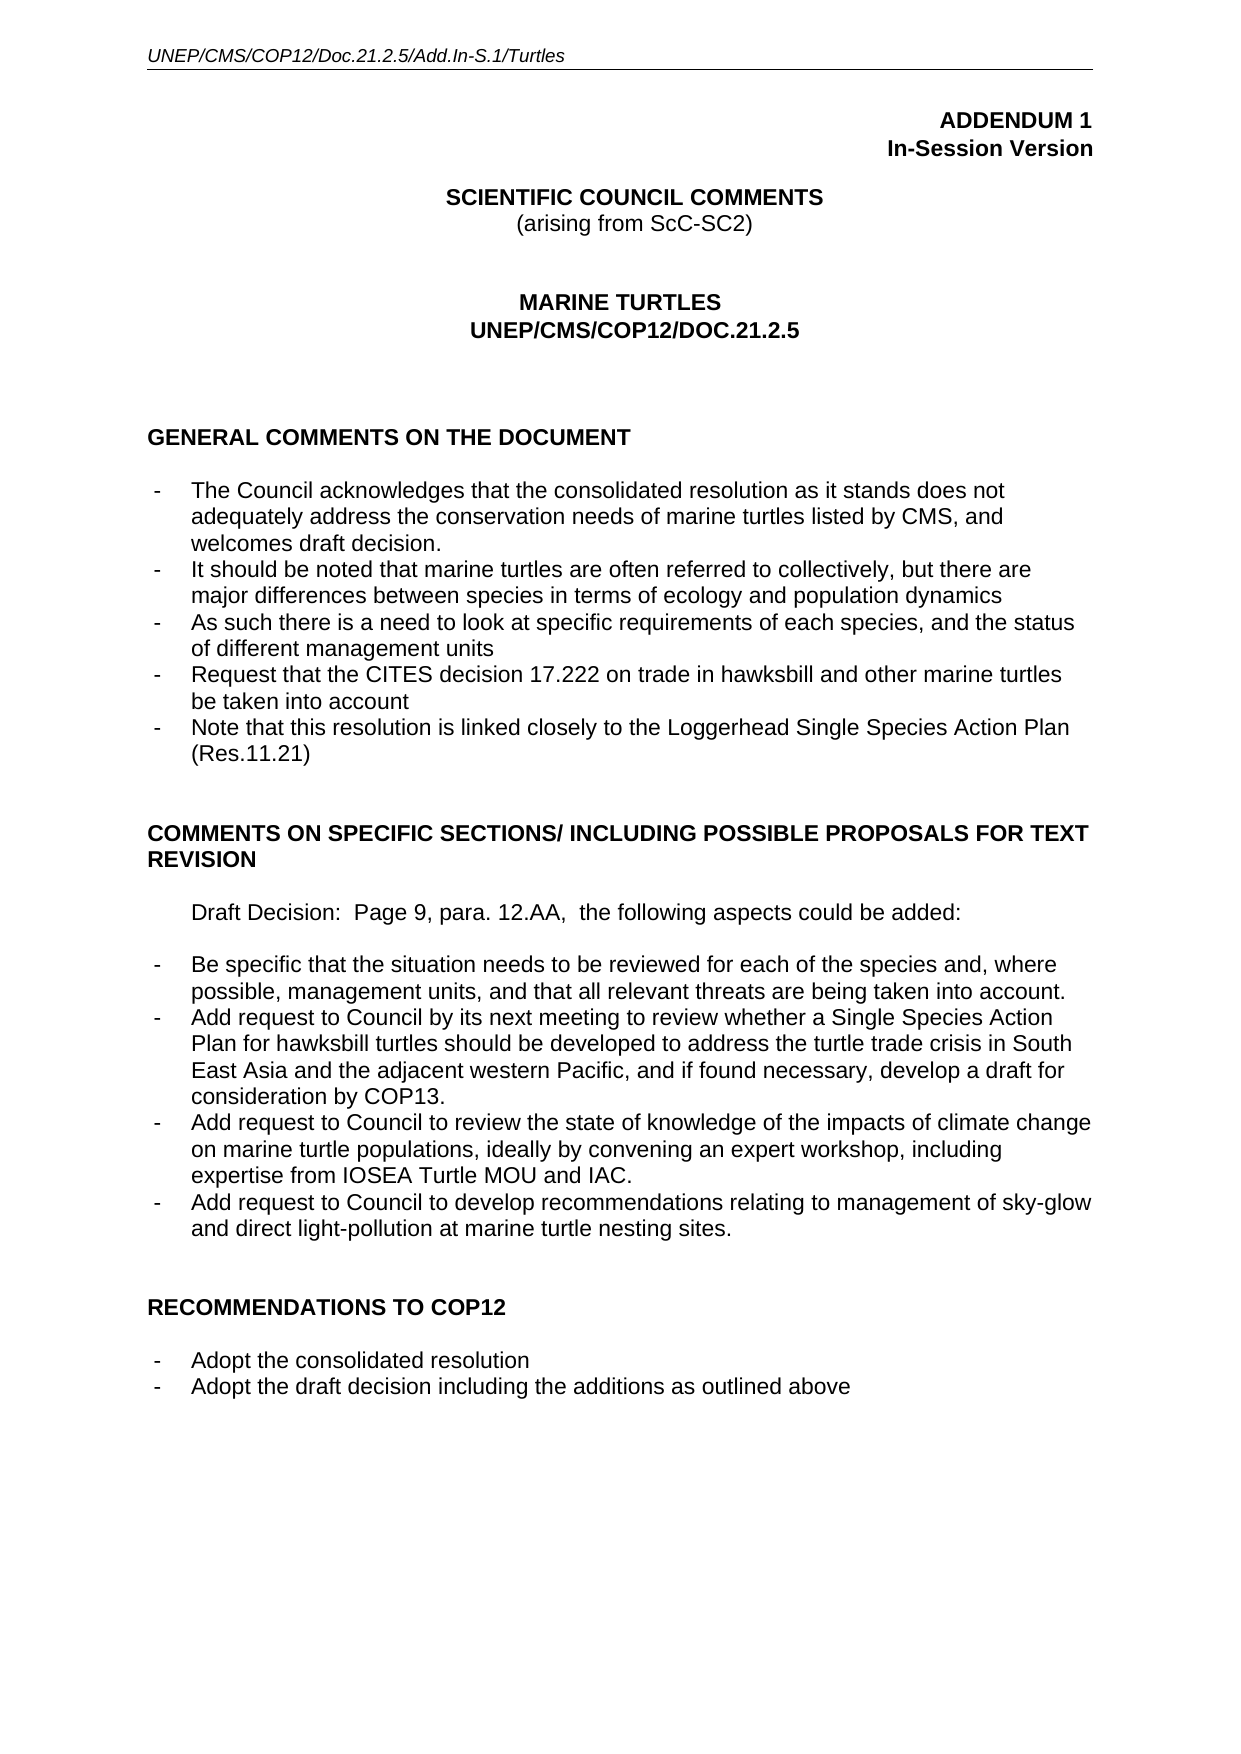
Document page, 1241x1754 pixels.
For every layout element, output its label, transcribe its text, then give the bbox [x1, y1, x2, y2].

subtitle UNEP/CMS/COP12/DOC.21.2.5 [138, 317, 1132, 344]
list Draft Decision: Page 9, para. 12.AA, the following aspects could be added: [191, 898, 1093, 925]
list Note that this resolution is linked closely to the Loggerhead Single Species Action Plan (Res.11.21) [153, 714, 1093, 767]
text COMMENTS ON SPECIFIC SECTIONS/ INCLUDING POSSIBLE PROPOSALS FOR TEXT REVISION [147, 819, 1093, 872]
list It should be noted that marine turtles are often referred to collectively, but there are major differences between species in terms of ecology and population dynamics [153, 556, 1093, 609]
text MARINE TURTLES [147, 289, 1093, 316]
list Adopt the draft decision including the additions as outlined above [153, 1373, 1093, 1399]
list Add request to Council by its next meeting to review whether a Single Species Action Plan for hawksbill turtles should be developed to address the turtle trade crisis in South East Asia and the adjacent western Pacific, and if found necessary, develop a draft for consideration by COP13. [153, 1004, 1093, 1109]
subtitle SCIENTIFIC COUNCIL COMMENTS [138, 184, 1132, 209]
text In-Session Version [147, 135, 1093, 161]
list Add request to Council to develop recommendations relating to management of sky-glow and direct light-pollution at marine turtle nesting sites. [153, 1188, 1093, 1241]
list Be specific that the situation needs to be reviewed for each of the species and, where possible, management units, and that all relevant threats are being taken into account. [153, 951, 1093, 1004]
list Add request to Council to review the state of knowledge of the impacts of climate change on marine turtle populations, ideally by convening an expert workshop, including expertise from IOSEA Turtle MOU and IAC. [153, 1109, 1093, 1188]
list As such there is a need to look at specific requirements of each species, and the status of different management units [153, 609, 1093, 661]
list Adopt the consolidated resolution [153, 1347, 1093, 1373]
subtitle ADDENDUM 1 [138, 107, 1092, 133]
list The Council acknowledges that the consolidated resolution as it stands does not adequately address the conservation needs of marine turtles listed by CMS, and welcomes draft decision. [153, 477, 1093, 556]
subtitle (arising from ScC-SC2) [138, 209, 1132, 237]
text GENERAL COMMENTS ON THE DOCUMENT [147, 424, 1093, 451]
text RECOMMENDATIONS TO COP12 [147, 1294, 1093, 1320]
list Request that the CITES decision 17.222 on trade in hawksbill and other marine turtles be taken into account [153, 661, 1093, 714]
